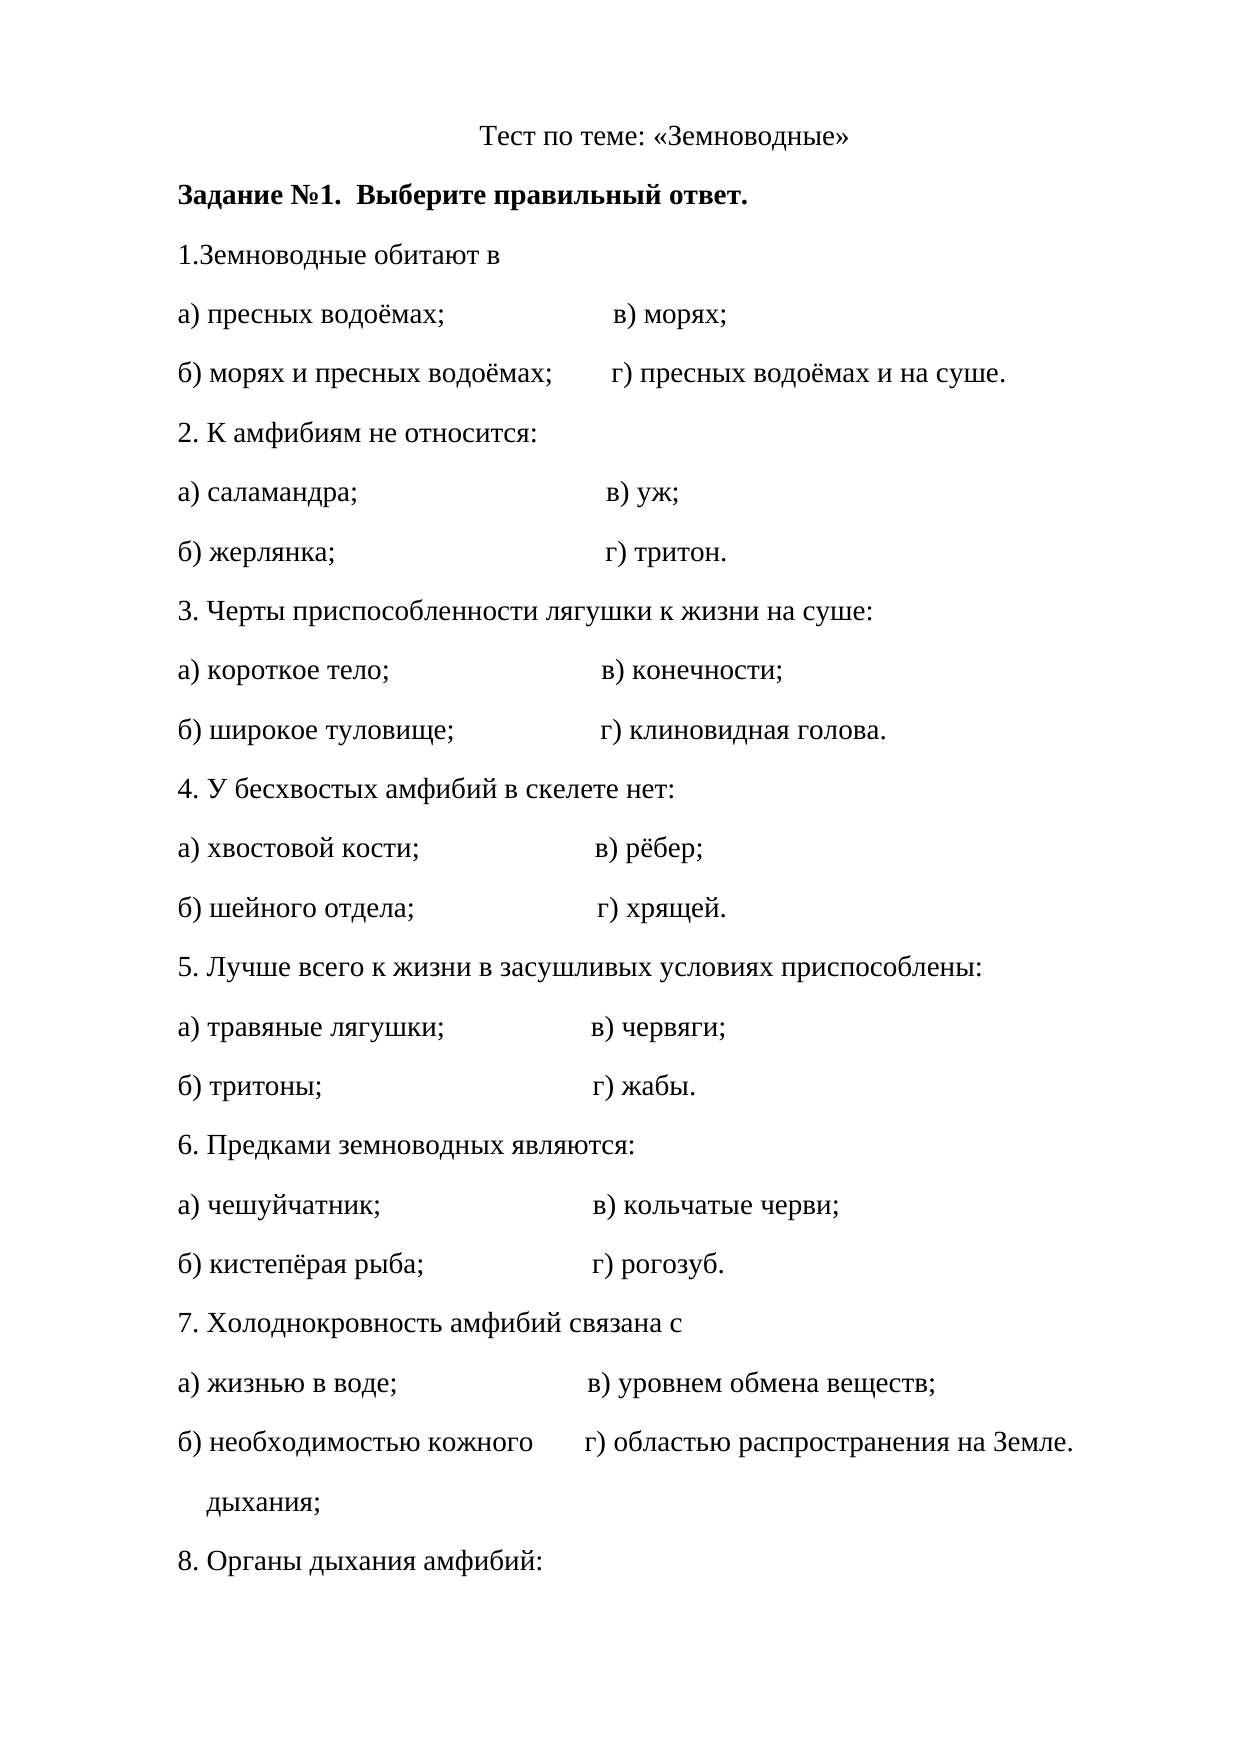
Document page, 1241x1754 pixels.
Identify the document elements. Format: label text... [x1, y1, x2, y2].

text 7. Холоднокровность амфибий связана с [177, 1306, 1152, 1339]
text а) чешуйчатник; в) кольчатые черви; [177, 1187, 1152, 1220]
text а) короткое тело; в) конечности; [177, 652, 1152, 686]
text 5. Лучше всего к жизни в засушливых условиях приспособлены: [177, 949, 1152, 983]
text 4. У бесхвостых амфибий в скелете нет: [177, 771, 1152, 805]
text а) жизнью в воде; в) уровнем обмена веществ; [177, 1365, 1152, 1398]
text б) широкое туловище; г) клиновидная голова. [177, 712, 1152, 745]
text б) тритоны; г) жабы. [177, 1068, 1152, 1102]
text б) морях и пресных водоёмах; г) пресных водоёмах и на суше. [177, 356, 1152, 389]
text а) травяные лягушки; в) червяги; [177, 1009, 1152, 1042]
text 2. К амфибиям не относится: [177, 415, 1152, 448]
text б) кистепёрая рыба; г) рогозуб. [177, 1246, 1152, 1280]
text б) жерлянка; г) тритон. [177, 534, 1152, 567]
text дыхания; [177, 1484, 1152, 1517]
text Тест по теме: «Земноводные» [177, 118, 1152, 152]
text 1.Земноводные обитают в [177, 237, 1152, 270]
text а) саламандра; в) уж; [177, 474, 1152, 508]
text Задание №1. Выберите правильный ответ. [177, 177, 1152, 211]
text б) шейного отдела; г) хрящей. [177, 890, 1152, 923]
text а) пресных водоёмах; в) морях; [177, 296, 1152, 330]
text а) хвостовой кости; в) рёбер; [177, 831, 1152, 864]
text 8. Органы дыхания амфибий: [177, 1543, 1152, 1577]
text б) необходимостью кожного г) областью распространения на Земле. [177, 1424, 1152, 1458]
text 6. Предками земноводных являются: [177, 1127, 1152, 1161]
text 3. Черты приспособленности лягушки к жизни на суше: [177, 593, 1152, 627]
